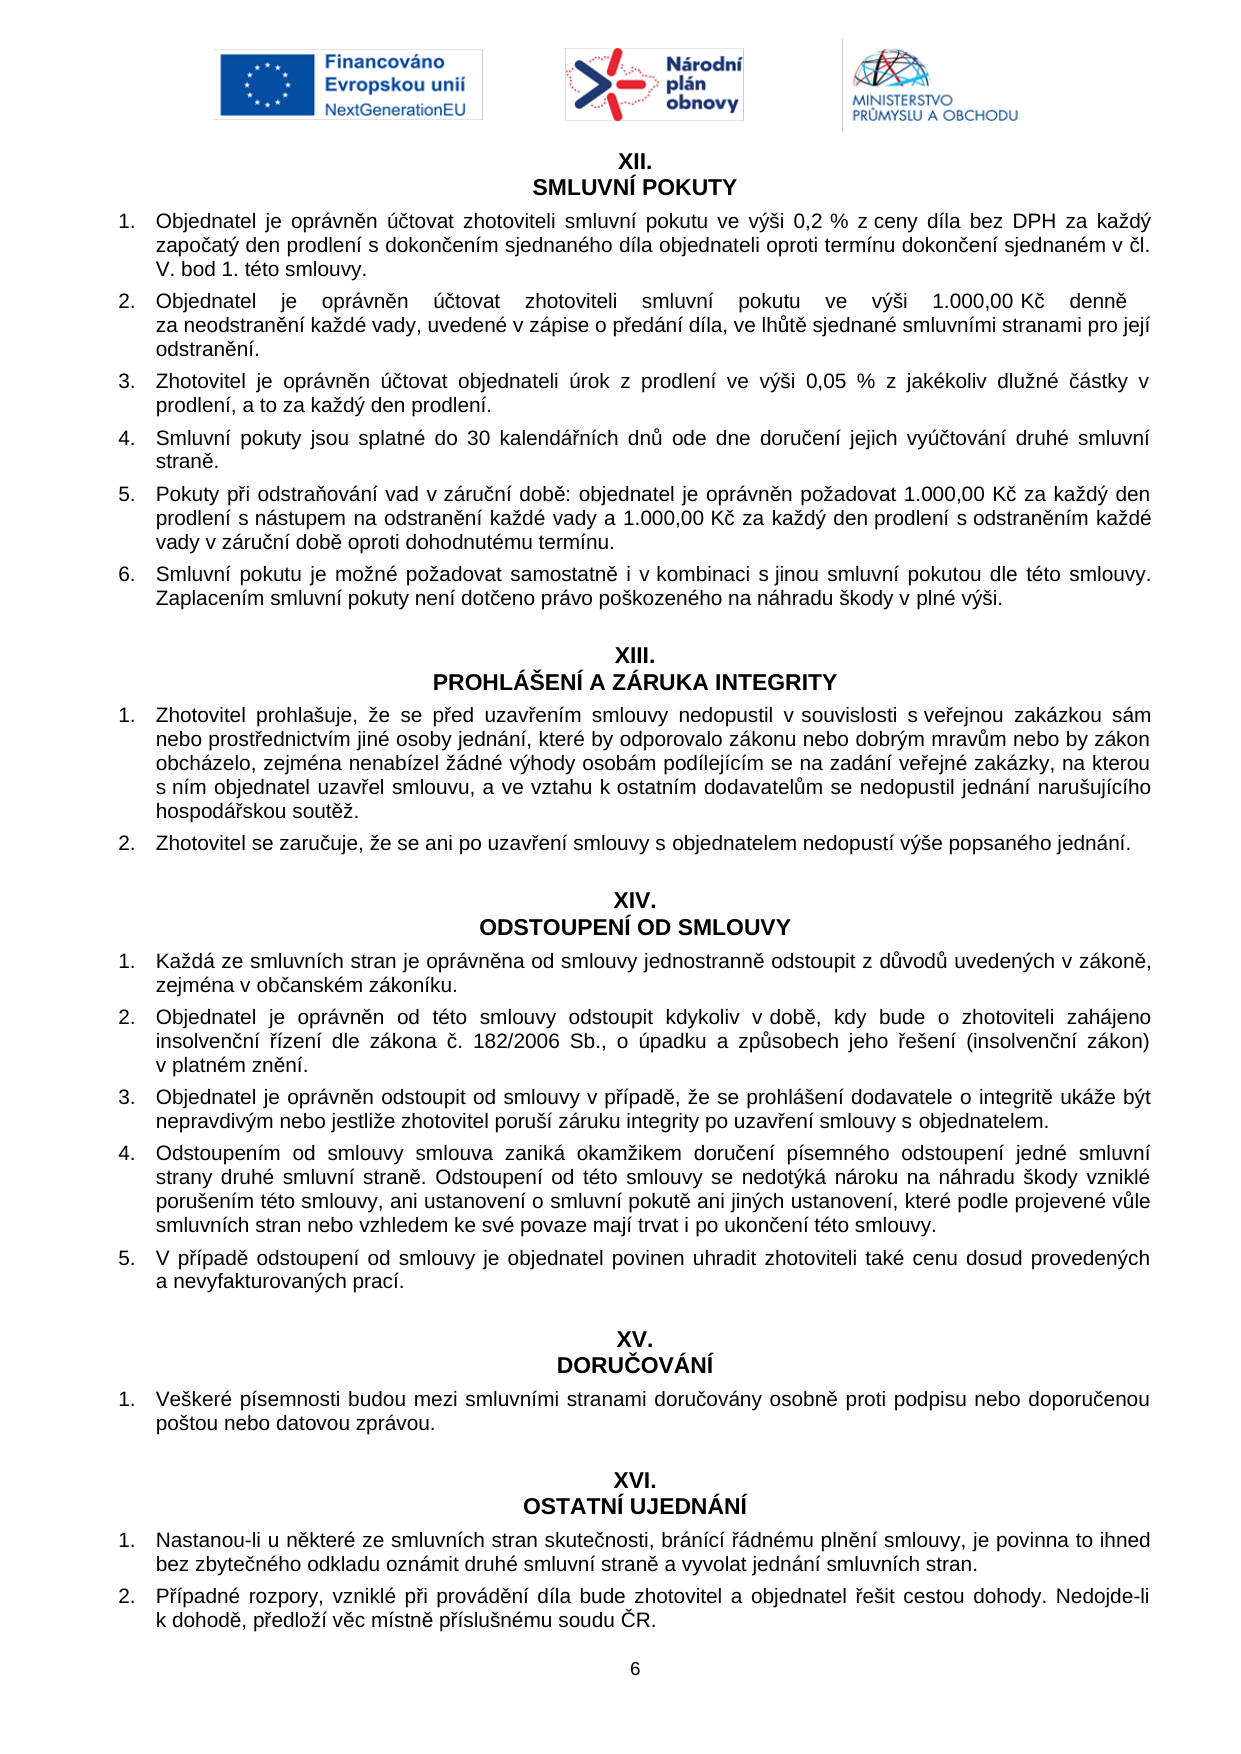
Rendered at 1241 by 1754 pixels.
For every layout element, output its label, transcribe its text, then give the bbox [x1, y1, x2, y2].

list Pokuty při odstraňování vad v záruční době: objednatel je oprávněn požadovat 1.000,00 Kč za každý den prodlení s nástupem na odstranění každé vady a 1.000,00 Kč za každý den prodlení s odstraněním každé vady v záruční době oproti dohodnutému termínu. [118, 482, 1152, 553]
list Smluvní pokutu je možné požadovat samostatně i v kombinaci s jinou smluvní pokutou dle této smlouvy. Zaplacením smluvní pokuty není dotčeno právo poškozeného na náhradu škody v plné výši. [118, 562, 1152, 610]
list Veškeré písemnosti budou mezi smluvními stranami doručovány osobně proti podpisu nebo doporučenou poštou nebo datovou zprávou. [118, 1387, 1152, 1434]
list Zhotovitel prohlašuje, že se před uzavřením smlouvy nedopustil v souvislosti s veřejnou zakázkou sám nebo prostřednictvím jiné osoby jednání, které by odporovalo zákonu nebo dobrým mravům nebo by zákon obcházelo, zejména nenabízel žádné výhody osobám podílejícím se na zadání veřejné zakázky, na kterou s ním objednatel uzavřel smlouvu, a ve vztahu k ostatním dodavatelům se nedopustil jednání narušujícího hospodářskou soutěž. [118, 703, 1152, 823]
text DORUČOVÁNÍ [118, 1352, 1152, 1378]
text XIII. [118, 642, 1152, 668]
list Případné rozpory, vzniklé při provádění díla bude zhotovitel a objednatel řešit cestou dohody. Nedojde-li k dohodě, předloží věc místně příslušnému soudu ČR. [118, 1584, 1152, 1632]
list Nastanou-li u některé ze smluvních stran skutečnosti, bránící řádnému plnění smlouvy, je povinna to ihned bez zbytečného odkladu oznámit druhé smluvní straně a vyvolat jednání smluvních stran. [118, 1528, 1152, 1576]
list V případě odstoupení od smlouvy je objednatel povinen uhradit zhotoviteli také cenu dosud provedených a nevyfakturovaných prací. [118, 1245, 1152, 1293]
text XV. [118, 1326, 1152, 1352]
text PROHLÁŠENÍ A ZÁRUKA INTEGRITY [118, 668, 1152, 695]
list Objednatel je oprávněn účtovat zhotoviteli smluvní pokutu ve výši 0,2 % z ceny díla bez DPH za každý započatý den prodlení s dokončením sjednaného díla objednateli oproti termínu dokončení sjednaném v čl. V. bod 1. této smlouvy. [118, 209, 1152, 281]
list Smluvní pokuty jsou splatné do 30 kalendářních dnů ode dne doručení jejich vyúčtování druhé smluvní straně. [118, 425, 1152, 473]
text ODSTOUPENÍ OD SMLOUVY [118, 914, 1152, 940]
list Objednatel je oprávněn účtovat zhotoviteli smluvní pokutu ve výši 1.000,00 Kč denně za neodstranění každé vady, uvedené v zápise o předání díla, ve lhůtě sjednané smluvními stranami pro její odstranění. [118, 289, 1152, 361]
text OSTATNÍ UJEDNÁNÍ [118, 1493, 1152, 1519]
list Objednatel je oprávněn odstoupit od smlouvy v případě, že se prohlášení dodavatele o integritě ukáže být nepravdivým nebo jestliže zhotovitel poruší záruku integrity po uzavření smlouvy s objednatelem. [118, 1085, 1152, 1133]
text XIV. [118, 887, 1152, 914]
list Zhotovitel je oprávněn účtovat objednateli úrok z prodlení ve výši 0,05 % z jakékoliv dlužné částky v prodlení, a to za každý den prodlení. [118, 369, 1152, 417]
list Odstoupením od smlouvy smlouva zaniká okamžikem doručení písemného odstoupení jedné smluvní strany druhé smluvní straně. Odstoupení od této smlouvy se nedotýká nároku na náhradu škody vzniklé porušením této smlouvy, ani ustanovení o smluvní pokutě ani jiných ustanovení, které podle projevené vůle smluvních stran nebo vzhledem ke své povaze mají trvat i po ukončení této smlouvy. [118, 1141, 1152, 1237]
list Každá ze smluvních stran je oprávněna od smlouvy jednostranně odstoupit z důvodů uvedených v zákoně, zejména v občanském zákoníku. [118, 948, 1152, 996]
list Zhotovitel se zaručuje, že se ani po uzavření smlouvy s objednatelem nedopustí výše popsaného jednání. [118, 831, 1152, 855]
text XVI. [118, 1467, 1152, 1493]
picture [212, 39, 1028, 131]
text XII. SMLUVNÍ POKUTY [118, 148, 1152, 200]
list Objednatel je oprávněn od této smlouvy odstoupit kdykoliv v době, kdy bude o zhotoviteli zahájeno insolvenční řízení dle zákona č. 182/2006 Sb., o úpadku a způsobech jeho řešení (insolvenční zákon) v platném znění. [118, 1005, 1152, 1077]
